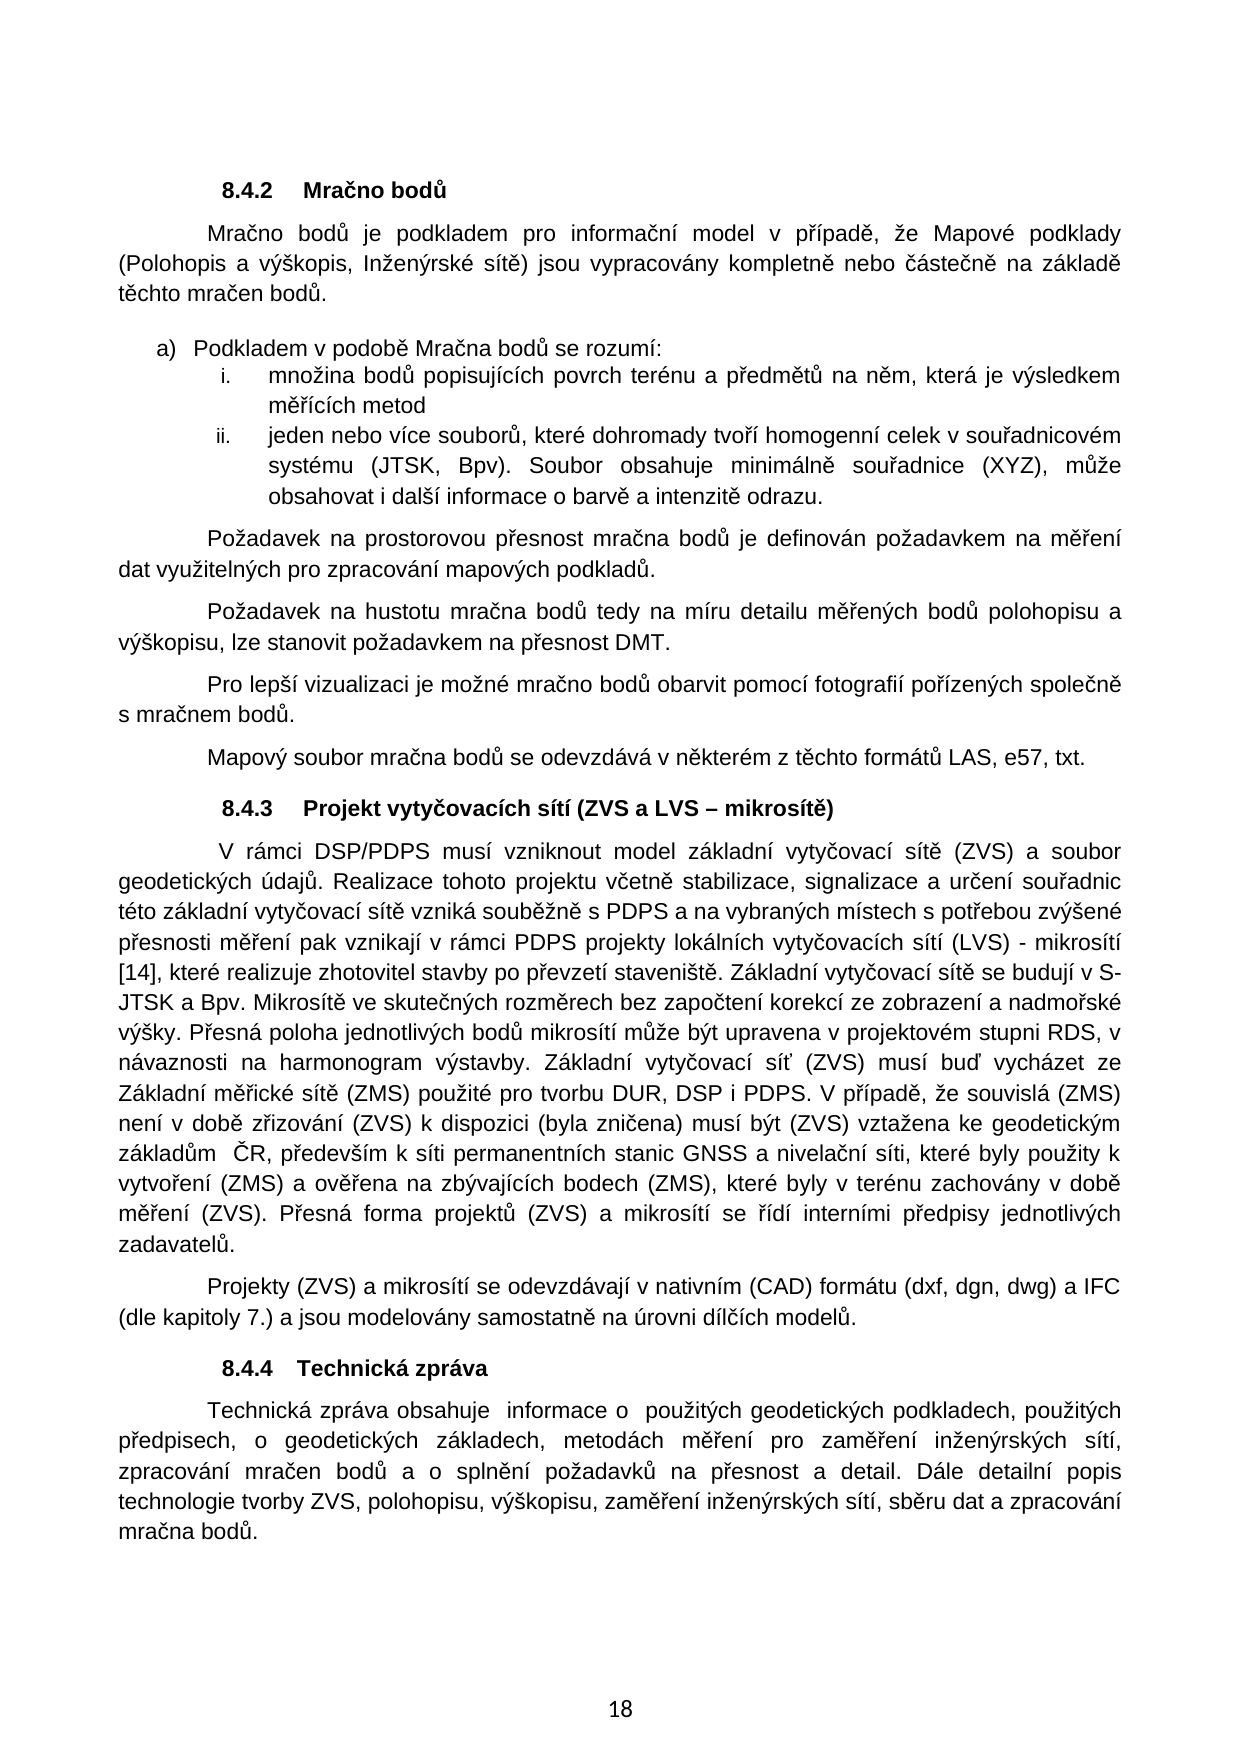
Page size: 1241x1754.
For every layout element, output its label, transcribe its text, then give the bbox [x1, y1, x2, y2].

text Pro lepší vizualizaci je možné mračno bodů obarvit pomocí fotografií pořízených společně s mračnem bodů. [118, 671, 1122, 728]
text Požadavek na hustotu mračna bodů tedy na míru detailu měřených bodů polohopisu a výškopisu, lze stanovit požadavkem na přesnost DMT. [118, 598, 1122, 655]
list množina bodů popisujících povrch terénu a předmětů na něm, která je výsledkem měřících metod [231, 362, 1122, 418]
list Mračno bodů [222, 177, 1122, 203]
text Mapový soubor mračna bodů se odevzdává v některém z těchto formátů LAS, e57, txt. [118, 744, 1122, 771]
text V rámci DSP/PDPS musí vzniknout model základní vytyčovací sítě (ZVS) a soubor geodetických údajů. Realizace tohoto projektu včetně stabilizace, signalizace a určení souřadnic této základní vytyčovací sítě vzniká souběžně s PDPS a na vybraných místech s potřebou zvýšené přesnosti měření pak vznikají v rámci PDPS projekty lokálních vytyčovacích sítí (LVS) - mikrosítí [14], které realizuje zhotovitel stavby po převzetí staveniště. Základní vytyčovací sítě se budují v S-JTSK a Bpv. Mikrosítě ve skutečných rozměrech bez započtení korekcí ze zobrazení a nadmořské výšky. Přesná poloha jednotlivých bodů mikrosítí může být upravena v projektovém stupni RDS, v návaznosti na harmonogram výstavby. Základní vytyčovací síť (ZVS) musí buď vycházet ze Základní měřické sítě (ZMS) použité pro tvorbu DUR, DSP i PDPS. V případě, že souvislá (ZMS) není v době zřizování (ZVS) k dispozici (byla zničena) musí být (ZVS) vztažena ke geodetickým základům ČR, především k síti permanentních stanic GNSS a nivelační síti, které byly použity k vytvoření (ZMS) a ověřena na zbývajících bodech (ZMS), které byly v terénu zachovány v době měření (ZVS). Přesná forma projektů (ZVS) a mikrosítí se řídí interními předpisy jednotlivých zadavatelů. [118, 838, 1122, 1257]
text Požadavek na prostorovou přesnost mračna bodů je definován požadavkem na měření dat využitelných pro zpracování mapových podkladů. [118, 525, 1122, 582]
list Podkladem v podobě Mračna bodů se rozumí: [156, 335, 1122, 362]
list jeden nebo více souborů, které dohromady tvoří homogenní celek v souřadnicovém systému (JTSK, Bpv). Soubor obsahuje minimálně souřadnice (XYZ), může obsahovat i další informace o barvě a intenzitě odrazu. [231, 422, 1122, 509]
text Technická zpráva obsahuje informace o použitých geodetických podkladech, použitých předpisech, o geodetických základech, metodách měření pro zaměření inženýrských sítí, zpracování mračen bodů a o splnění požadavků na přesnost a detail. Dále detailní popis technologie tvorby ZVS, polohopisu, výškopisu, zaměření inženýrských sítí, sběru dat a zpracování mračna bodů. [118, 1397, 1122, 1544]
text Mračno bodů je podkladem pro informační model v případě, že Mapové podklady (Polohopis a výškopis, Inženýrské sítě) jsou vypracovány kompletně nebo částečně na základě těchto mračen bodů. [118, 220, 1122, 307]
list Projekt vytyčovacích sítí (ZVS a LVS – mikrosítě) [222, 795, 1122, 822]
list Technická zpráva [222, 1354, 1122, 1381]
text Projekty (ZVS) a mikrosítí se odevzdávají v nativním (CAD) formátu (dxf, dgn, dwg) a IFC (dle kapitoly 7.) a jsou modelovány samostatně na úrovni dílčích modelů. [118, 1273, 1122, 1330]
